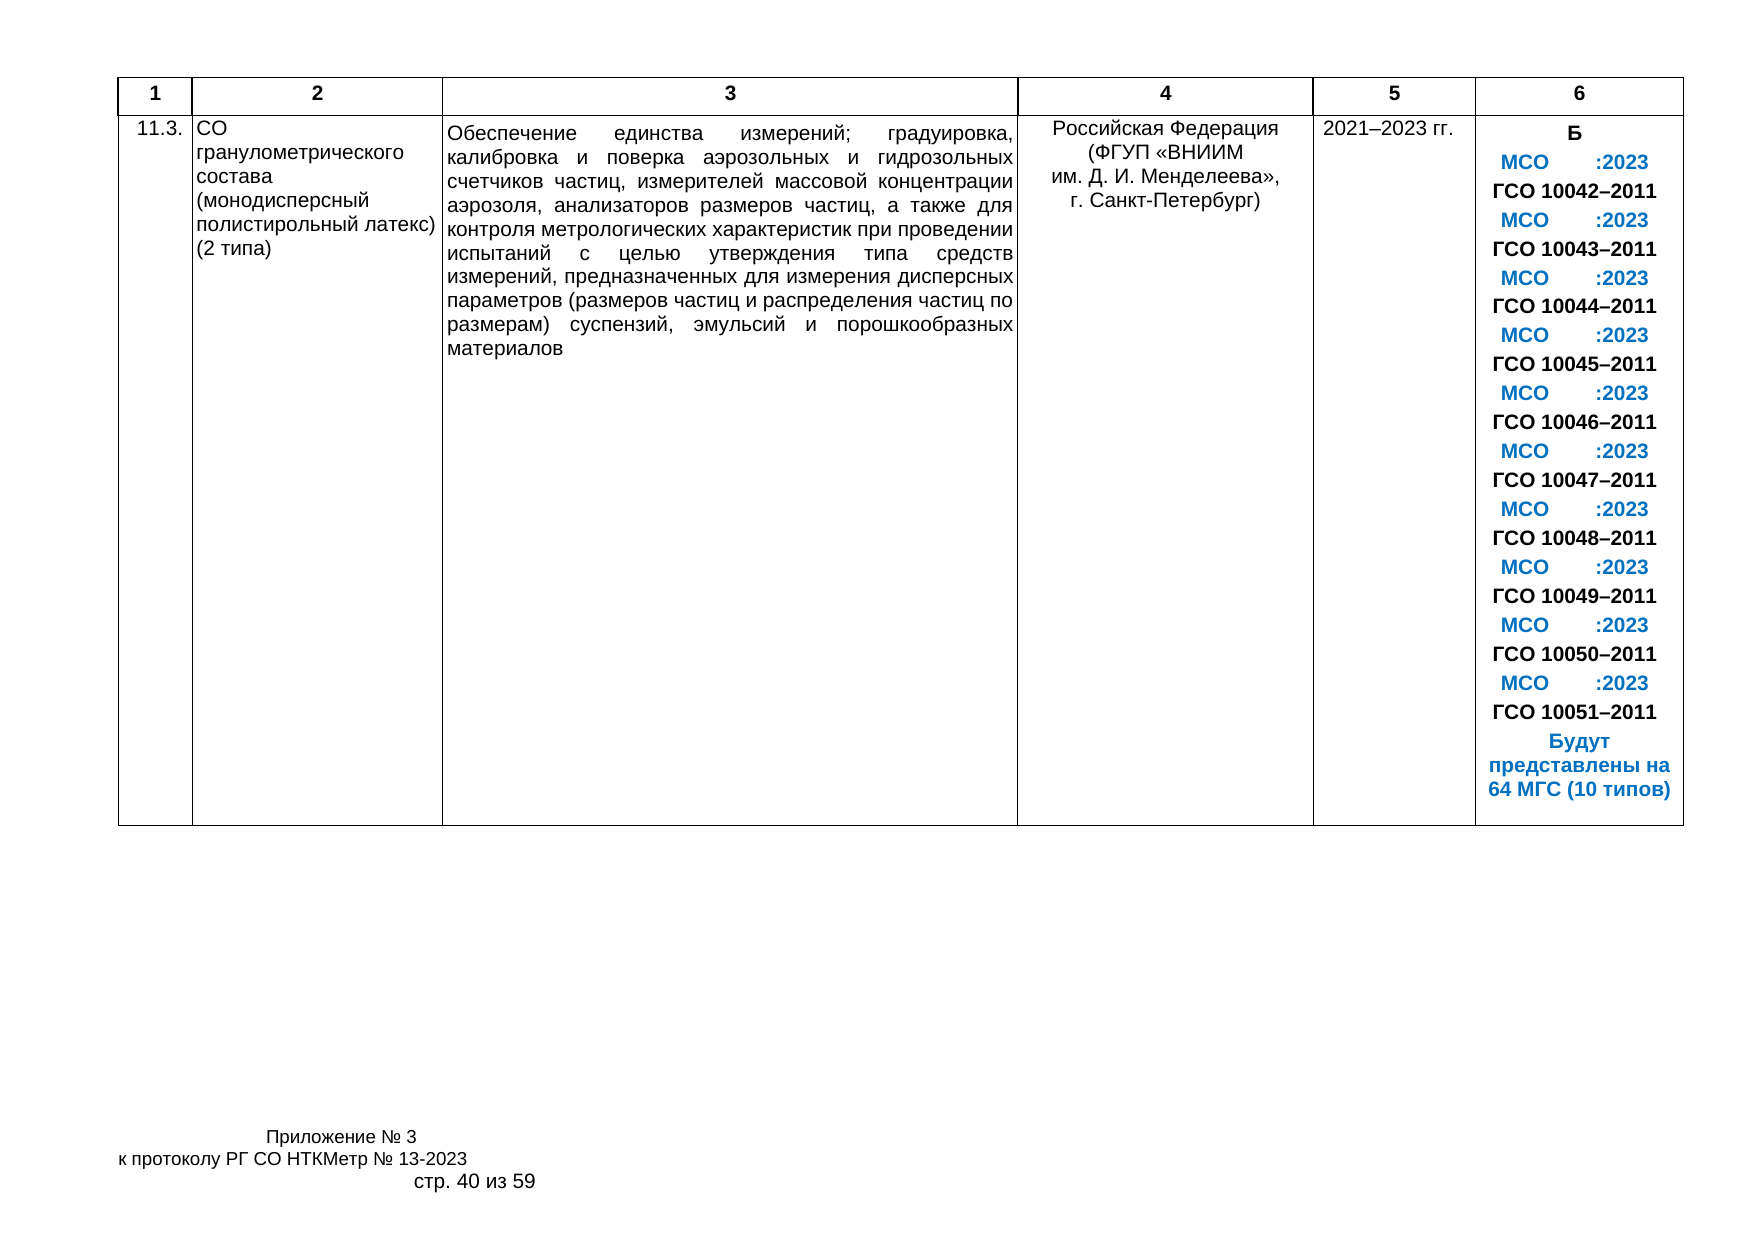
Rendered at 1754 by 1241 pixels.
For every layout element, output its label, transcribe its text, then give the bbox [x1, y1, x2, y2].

table_cell Б МСО :2023 ГСО 10042–2011 МСО :2023 ГСО 10043–2011 МСО :2023 ГСО 10044–2011 МСО :2023 ГСО 10045–2011 МСО :2023 ГСО 10046–2011 МСО :2023 ГСО 10047–2011 МСО :2023 ГСО 10048–2011 МСО :2023 ГСО 10049–2011 МСО :2023 ГСО 10050–2011 МСО :2023 ГСО 10051–2011 Будут представлены на 64 МГС (10 типов) [1476, 116, 1683, 824]
table_header 5 [1314, 78, 1475, 114]
table_header 4 [1019, 78, 1312, 114]
table_cell 2021–2023 гг. [1314, 116, 1475, 824]
table_cell [119, 116, 192, 824]
table_header 1 [119, 78, 191, 114]
table_header 6 [1476, 78, 1683, 114]
table_cell Обеспечение единства измерений; градуировка, калибровка и поверка аэрозольных и гидрозольных счетчиков частиц, измерителей массовой концентрации аэрозоля, анализаторов размеров частиц, а также для контроля метрологических характеристик при проведении испытаний с целью утверждения типа средств измерений, предназначенных для измерения дисперсных параметров (размеров частиц и распределения частиц по размерам) суспензий, эмульсий и порошкообразных материалов [443, 116, 1017, 824]
table_cell Российская Федерация (ФГУП «ВНИИМ им. Д. И. Менделеева», г. Санкт-Петербург) [1018, 116, 1313, 824]
table_header 3 [443, 78, 1017, 114]
table_header 2 [193, 78, 442, 114]
table_cell СО гранулометрического состава (монодисперсный полистирольный латекс) (2 типа) [193, 116, 442, 824]
